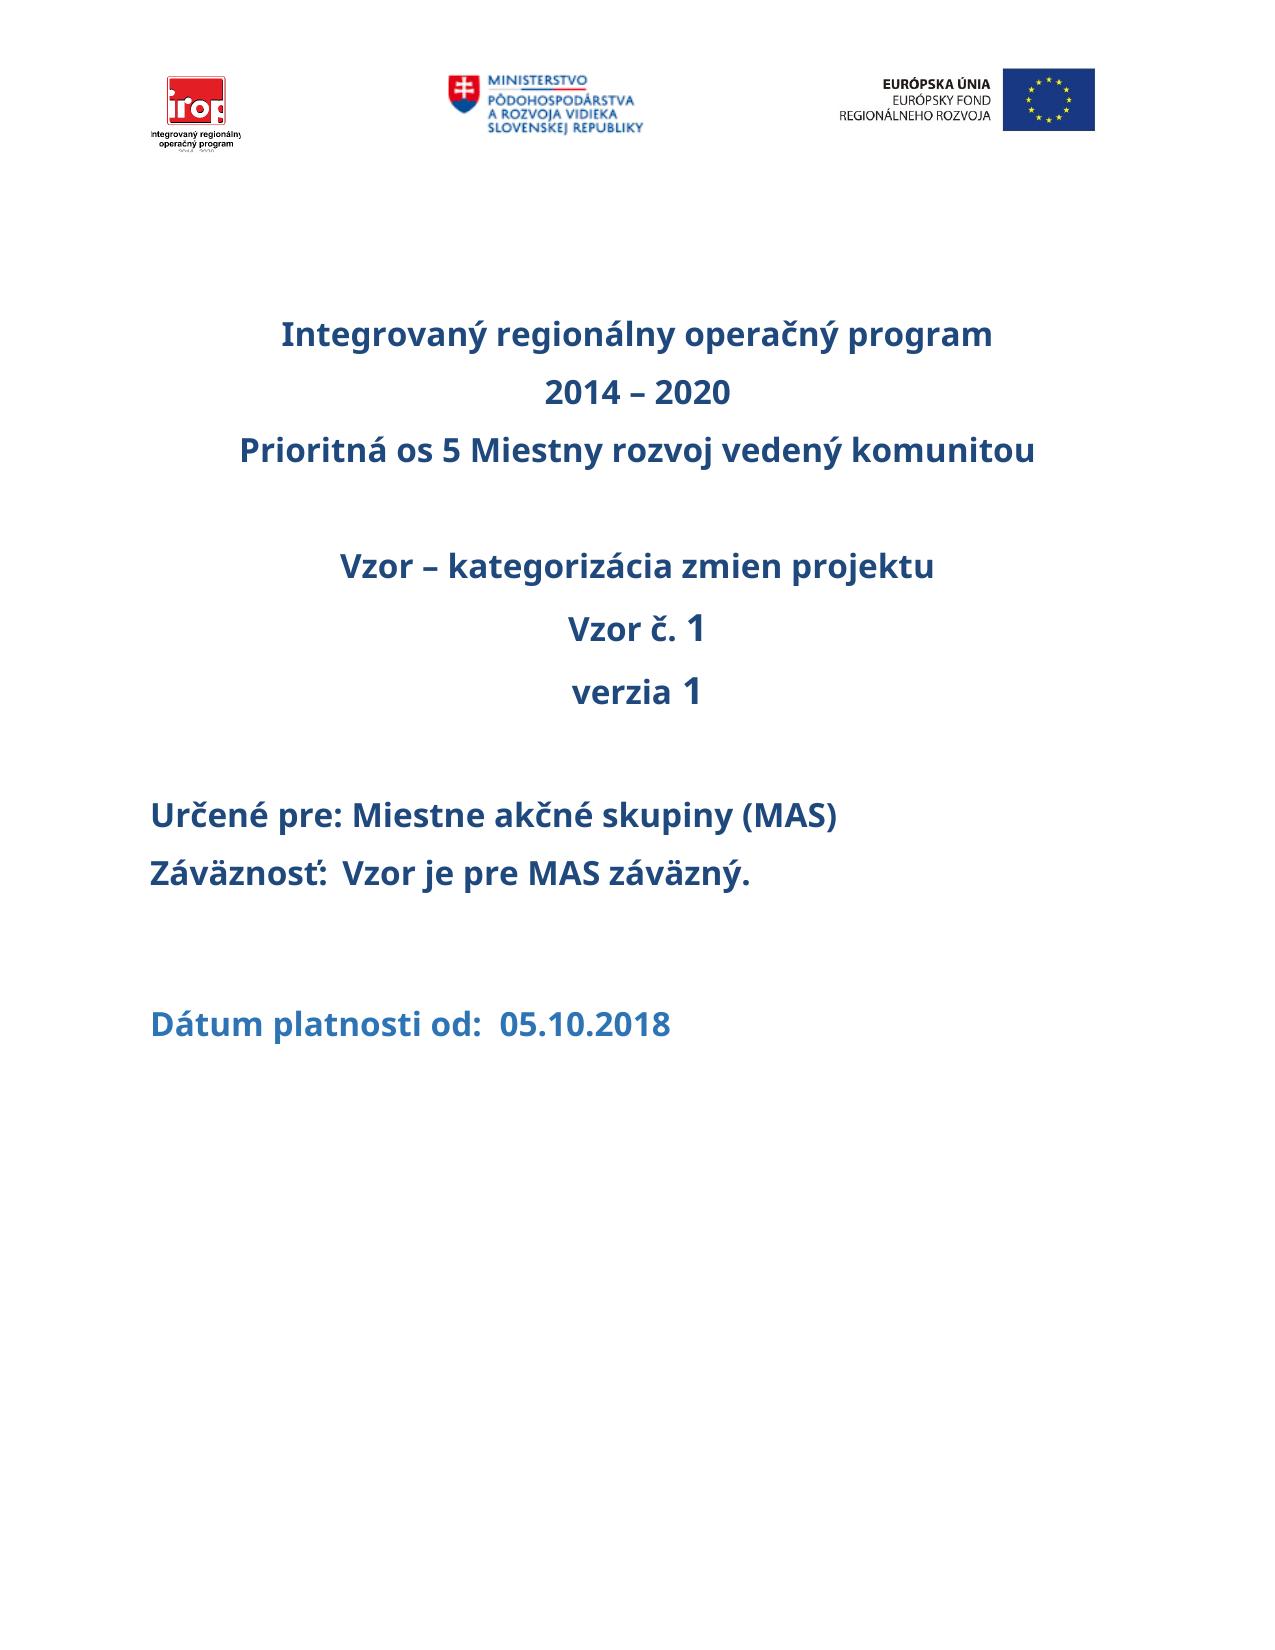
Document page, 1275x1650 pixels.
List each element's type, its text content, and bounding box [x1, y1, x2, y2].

text Prioritná os 5 Miestny rozvoj vedený komunitou [150, 427, 1125, 472]
text Dátum platnosti od: [150, 1000, 1125, 1046]
picture [150, 76, 241, 152]
picture [832, 62, 1098, 134]
text 2014 – 2020 [150, 369, 1125, 414]
text Určené pre: Miestne akčné skupiny (MAS) [150, 791, 1125, 837]
text Vzor – kategorizácia zmien projektu [150, 543, 1125, 588]
text verzia [150, 664, 1125, 715]
picture [438, 1, 654, 211]
text Záväznosť: Vzor je pre MAS záväzný. [150, 849, 1125, 895]
text Integrovaný regionálny operačný program [150, 311, 1125, 357]
text Vzor č. [150, 601, 1125, 652]
